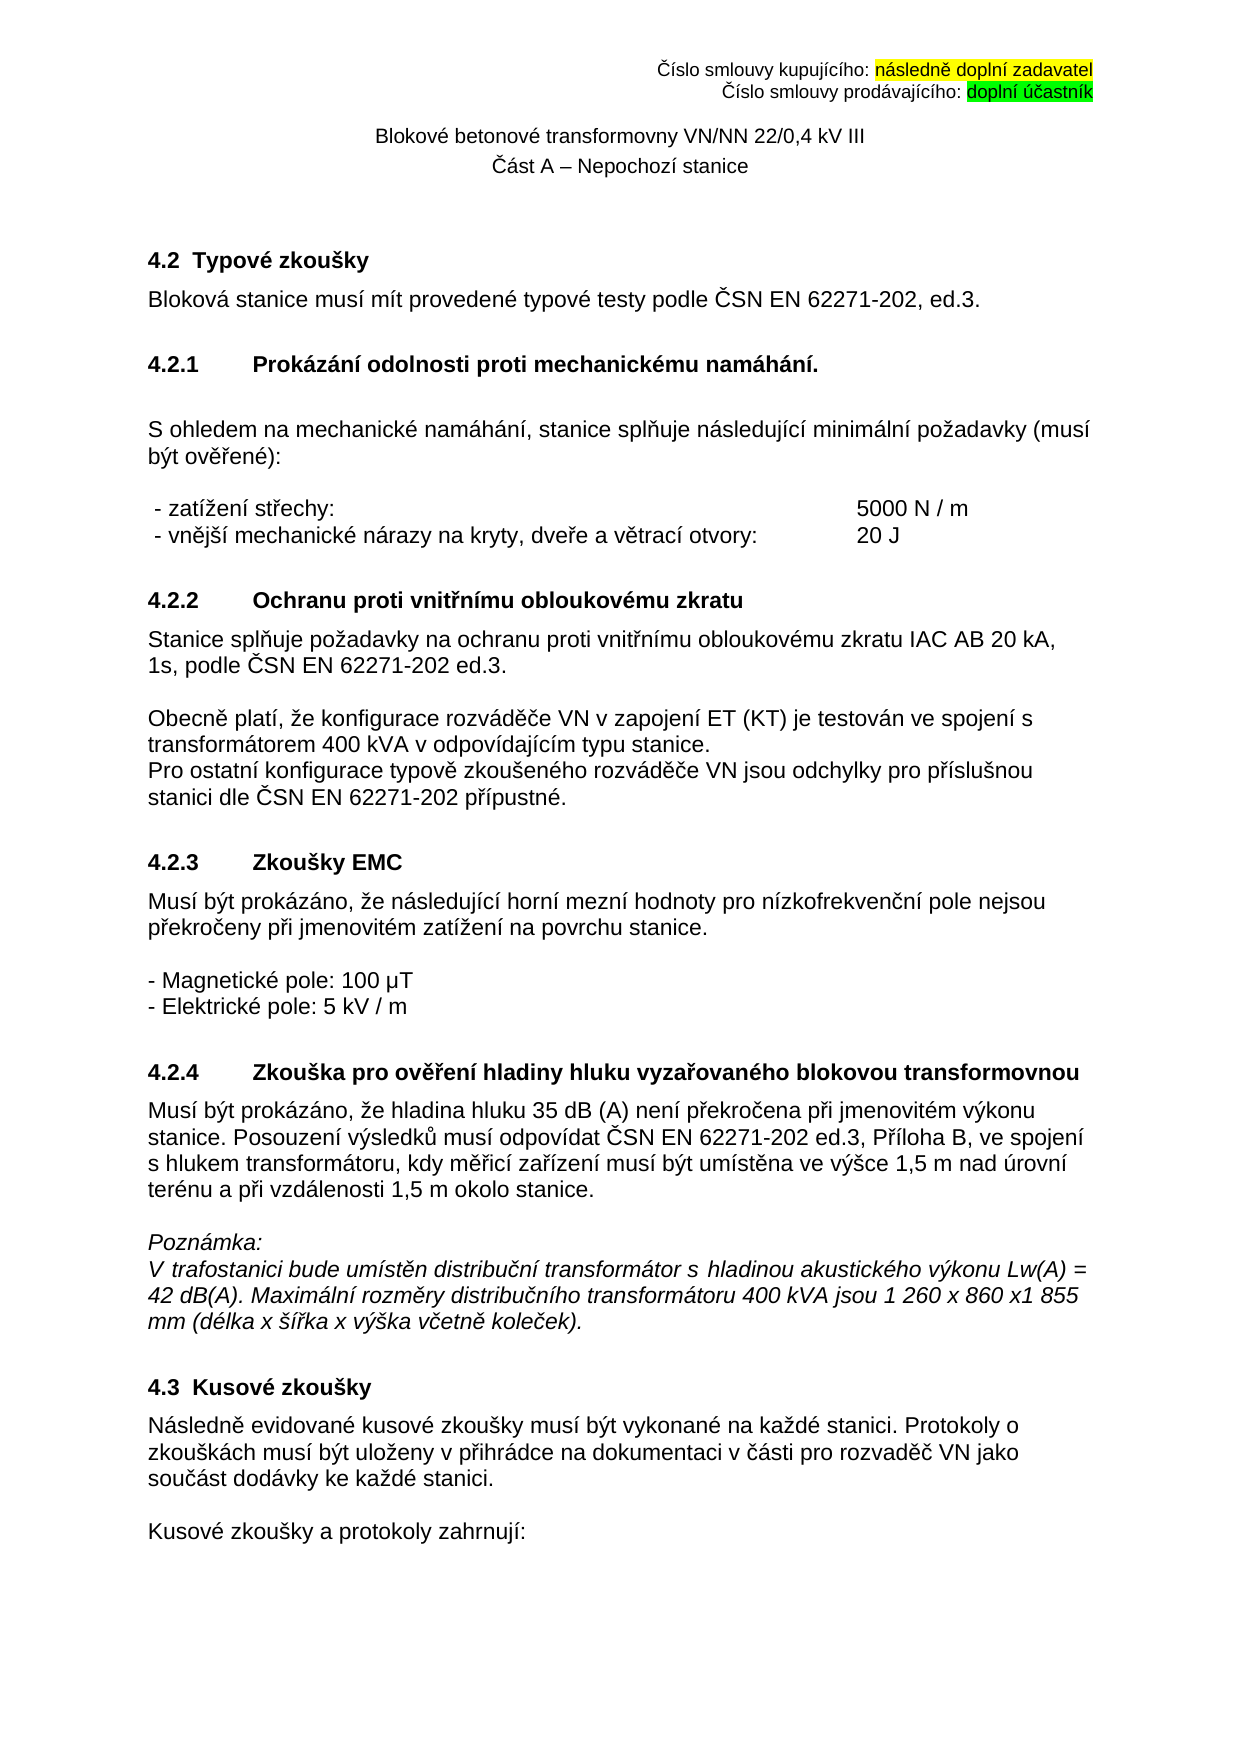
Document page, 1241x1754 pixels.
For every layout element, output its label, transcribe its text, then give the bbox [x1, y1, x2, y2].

list Zkoušky EMC [148, 849, 1093, 875]
list Kusové zkoušky [148, 1373, 1093, 1400]
text V trafostanici bude umístěn distribuční transformátor s hladinou akustického výkonu Lw(A) = 42 dB(A). Maximální rozměry distribučního transformátoru 400 kVA jsou 1 260 x 860 x1 855 mm (délka x šířka x výška včetně koleček). [148, 1256, 1093, 1334]
text Stanice splňuje požadavky na ochranu proti vnitřnímu obloukovému zkratu IAC AB 20 kA, 1s, podle ČSN EN 62271-202 ed.3. [148, 626, 1093, 678]
text - Elektrické pole: 5 kV / m [148, 993, 1093, 1020]
text S ohledem na mechanické namáhání, stanice splňuje následující minimální požadavky (musí být ověřené): [148, 416, 1093, 469]
list Zkouška pro ověření hladiny hluku vyzařovaného blokovou transformovnou [148, 1058, 1093, 1085]
text - Magnetické pole: 100 μT [148, 967, 1093, 993]
text Bloková stanice musí mít provedené typové testy podle ČSN EN 62271-202, ed.3. [148, 286, 1093, 312]
text Kusové zkoušky a protokoly zahrnují: [148, 1518, 1093, 1544]
text Musí být prokázáno, že následující horní mezní hodnoty pro nízkofrekvenční pole nejsou překročeny při jmenovitém zatížení na povrchu stanice. [148, 888, 1093, 941]
text Následně evidované kusové zkoušky musí být vykonané na každé stanici. Protokoly o zkouškách musí být uloženy v přihrádce na dokumentaci v části pro rozvaděč VN jako součást dodávky ke každé stanici. [148, 1412, 1093, 1491]
text Obecně platí, že konfigurace rozváděče VN v zapojení ET (KT) je testován ve spojení s transformátorem 400 kVA v odpovídajícím typu stanice. [148, 705, 1093, 757]
text Musí být prokázáno, že hladina hluku 35 dB (A) není překročena při jmenovitém výkonu stanice. Posouzení výsledků musí odpovídat ČSN EN 62271-202 ed.3, Příloha B, ve spojení s hlukem transformátoru, kdy měřicí zařízení musí být umístěna ve výšce 1,5 m nad úrovní terénu a při vzdálenosti 1,5 m okolo stanice. [148, 1097, 1093, 1203]
list Typové zkoušky [148, 247, 1093, 273]
list Ochranu proti vnitřnímu obloukovému zkratu [148, 587, 1093, 613]
text - vnější mechanické nárazy na kryty, dveře a větrací otvory: 20 J [148, 522, 1093, 548]
text - zatížení střechy: 5000 N / m [148, 495, 1093, 522]
text Poznámka: [148, 1229, 1093, 1256]
text Pro ostatní konfigurace typově zkoušeného rozváděče VN jsou odchylky pro příslušnou stanici dle ČSN EN 62271-202 přípustné. [148, 757, 1093, 810]
list Prokázání odolnosti proti mechanickému namáhání. [148, 351, 1093, 377]
